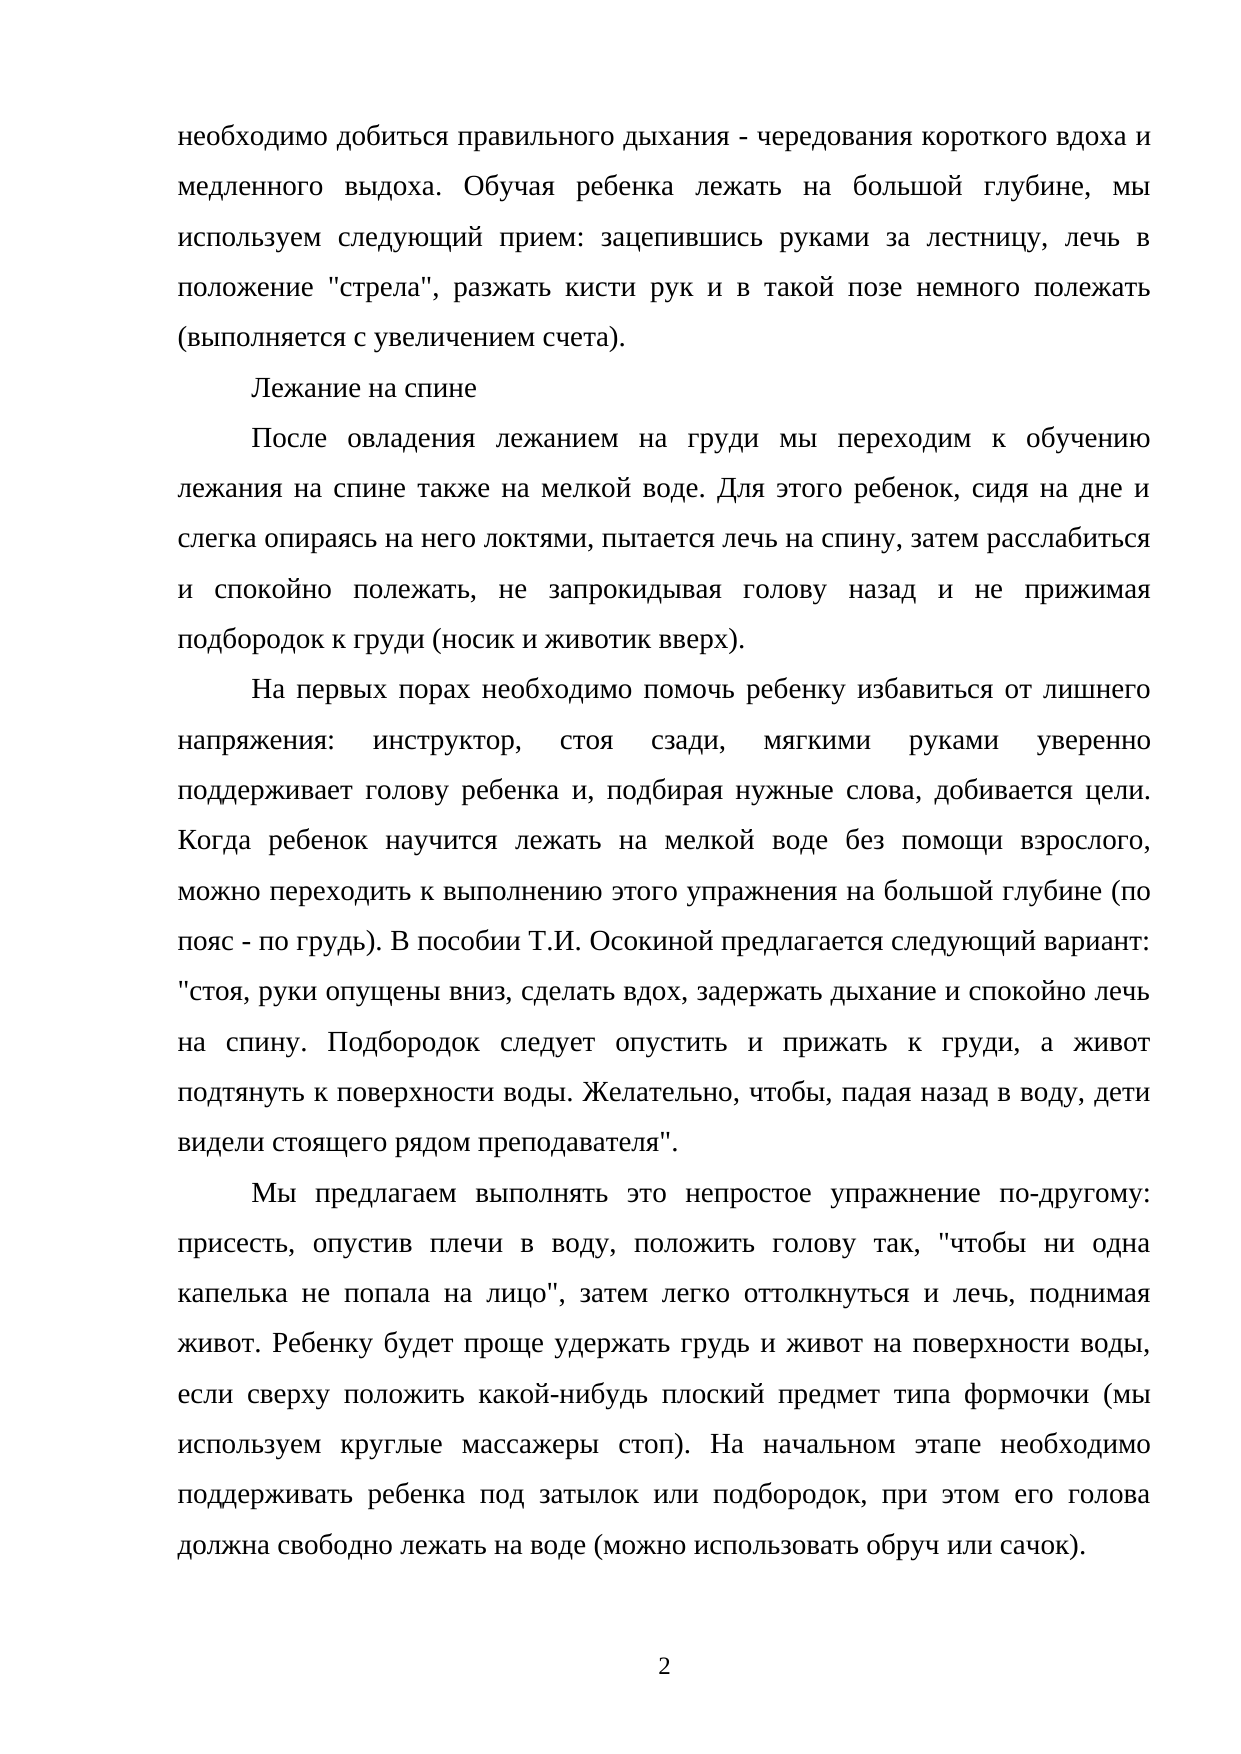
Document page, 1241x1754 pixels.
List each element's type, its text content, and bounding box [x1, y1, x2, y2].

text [177, 118, 1152, 353]
text Лежание на спине [177, 370, 1152, 403]
text Мы предлагаем выполнять это непростое упражнение по-другому: присесть, опустив плечи в воду, положить голову так, "чтобы ни одна капелька не попала на лицо", затем легко оттолкнуться и лечь, поднимая живот. Ребенку будет проще удержать грудь и живот на поверхности воды, если сверху положить какой-нибудь плоский предмет типа формочки (мы используем круглые массажеры стоп). На начальном этапе необходимо поддерживать ребенка под затылок или подбородок, при этом его голова должна свободно лежать на воде (можно использовать обруч или сачок). [177, 1175, 1152, 1560]
text После овладения лежанием на груди мы переходим к обучению лежания на спине также на мелкой воде. Для этого ребенок, сидя на дне и слегка опираясь на него локтями, пытается лечь на спину, затем расслабиться и спокойно полежать, не запрокидывая голову назад и не прижимая подбородок к груди (носик и животик вверх). [177, 420, 1152, 655]
text На первых порах необходимо помочь ребенку избавиться от лишнего напряжения: инструктор, стоя сзади, мягкими руками уверенно поддерживает голову ребенка и, подбирая нужные слова, добивается цели. Когда ребенок научится лежать на мелкой воде без помощи взрослого, можно переходить к выполнению этого упражнения на большой глубине (по пояс - по грудь). В пособии Т.И. Осокиной предлагается следующий вариант: "стоя, руки опущены вниз, сделать вдох, задержать дыхание и спокойно лечь на спину. Подбородок следует опустить и прижать к груди, а живот подтянуть к поверхности воды. Желательно, чтобы, падая назад в воду, дети видели стоящего рядом преподавателя". [177, 672, 1152, 1158]
